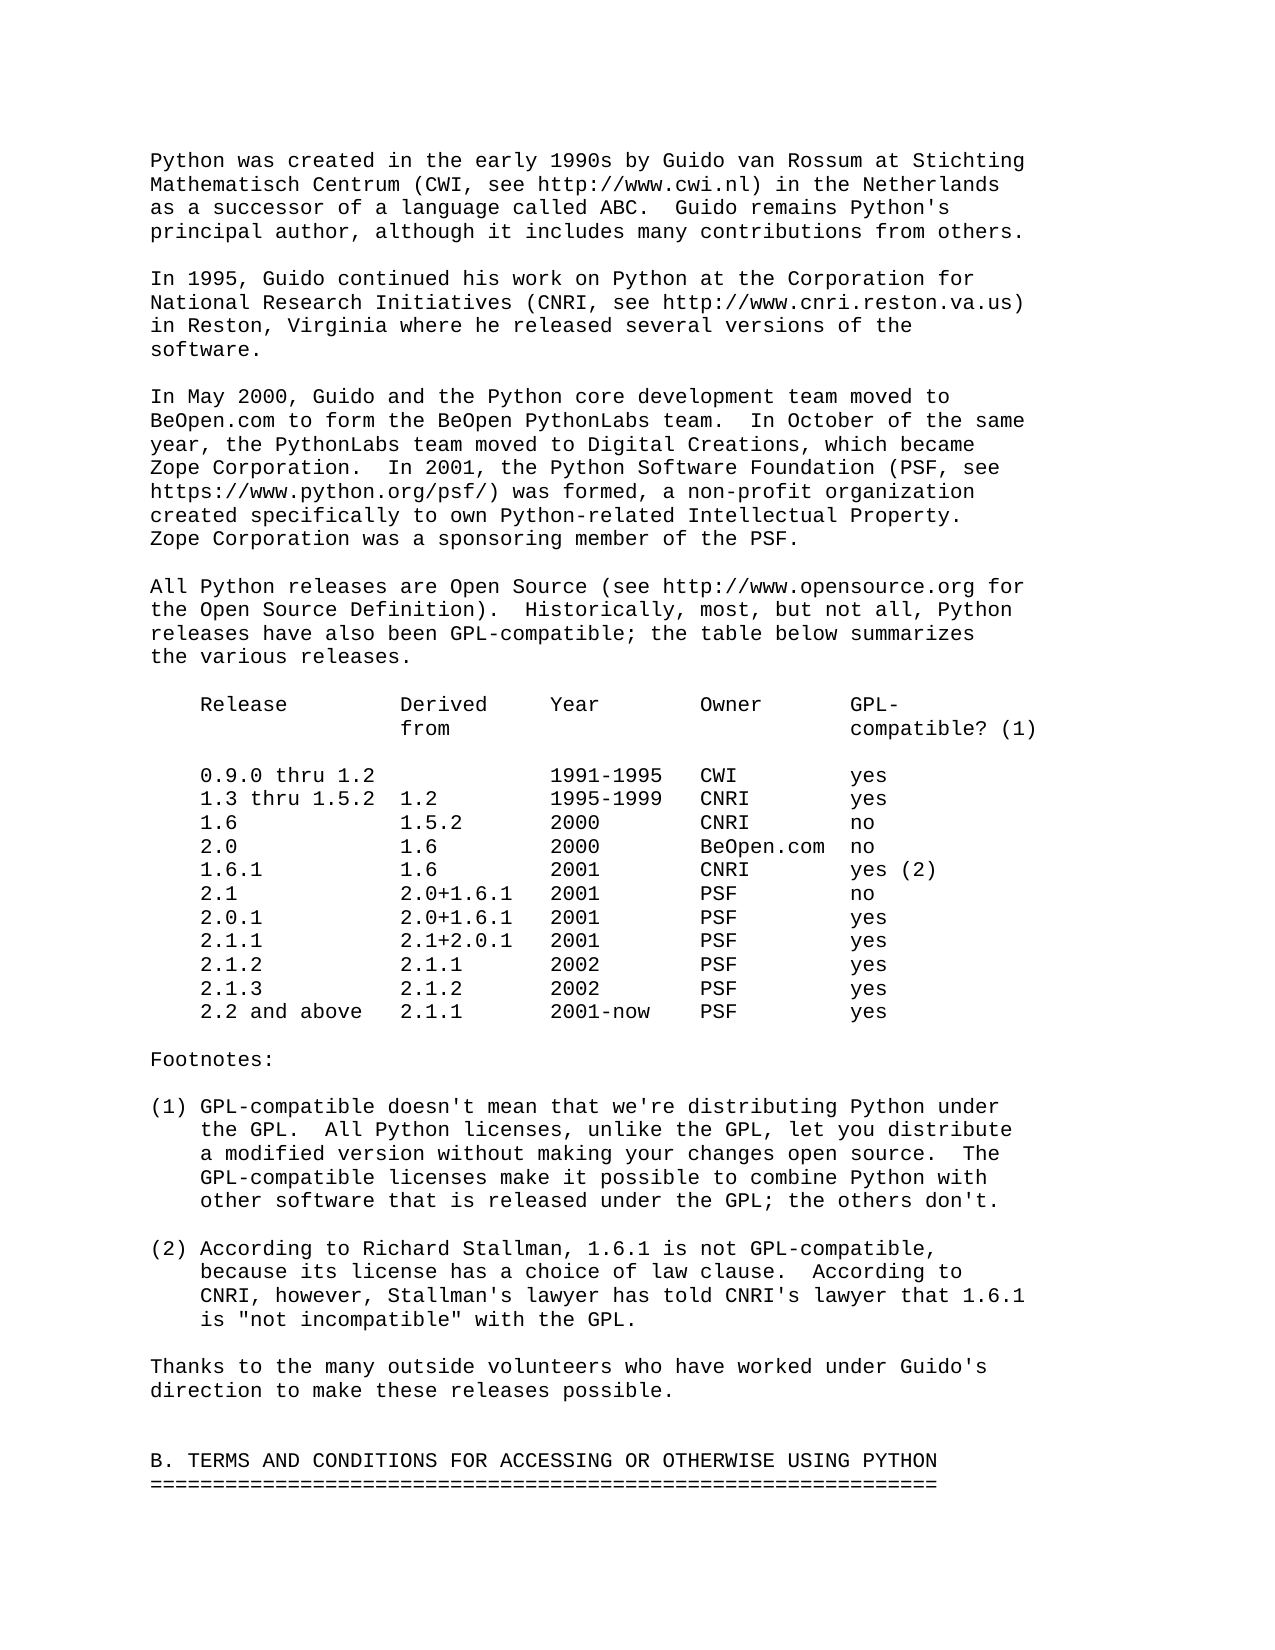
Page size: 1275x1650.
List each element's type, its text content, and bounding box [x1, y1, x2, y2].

text Mathematisch Centrum (CWI, see http://www.cwi.nl) in the Netherlands [150, 174, 1125, 197]
text =============================================================== [150, 1474, 1125, 1498]
text a modified version without making your changes open source. The [150, 1143, 1125, 1167]
text https://www.python.org/psf/) was formed, a non-profit organization [150, 481, 1125, 505]
text B. TERMS AND CONDITIONS FOR ACCESSING OR OTHERWISE USING PYTHON [150, 1451, 1125, 1474]
text 1.3 thru 1.5.2 1.2 1995-1999 CNRI yes [150, 788, 1125, 812]
text the Open Source Definition). Historically, most, but not all, Python [150, 599, 1125, 623]
text In May 2000, Guido and the Python core development team moved to [150, 386, 1125, 410]
text In 1995, Guido continued his work on Python at the Corporation for [150, 268, 1125, 292]
text 2.2 and above 2.1.1 2001-now PSF yes [150, 1001, 1125, 1025]
text in Reston, Virginia where he released several versions of the [150, 316, 1125, 339]
text principal author, although it includes many contributions from others. [150, 221, 1125, 244]
text Zope Corporation. In 2001, the Python Software Foundation (PSF, see [150, 457, 1125, 481]
text 2.0.1 2.0+1.6.1 2001 PSF yes [150, 907, 1125, 930]
text direction to make these releases possible. [150, 1379, 1125, 1403]
text 1.6 1.5.2 2000 CNRI no [150, 812, 1125, 836]
text (2) According to Richard Stallman, 1.6.1 is not GPL-compatible, [150, 1238, 1125, 1261]
text Python was created in the early 1990s by Guido van Rossum at Stichting [150, 150, 1125, 174]
text 2.1.2 2.1.1 2002 PSF yes [150, 954, 1125, 978]
text National Research Initiatives (CNRI, see http://www.cnri.reston.va.us) [150, 292, 1125, 316]
text CNRI, however, Stallman's lawyer has told CNRI's lawyer that 1.6.1 [150, 1285, 1125, 1309]
text other software that is released under the GPL; the others don't. [150, 1190, 1125, 1214]
text is "not incompatible" with the GPL. [150, 1309, 1125, 1332]
text because its license has a choice of law clause. According to [150, 1261, 1125, 1285]
text 2.1.1 2.1+2.0.1 2001 PSF yes [150, 930, 1125, 954]
text Zope Corporation was a sponsoring member of the PSF. [150, 528, 1125, 552]
text the GPL. All Python licenses, unlike the GPL, let you distribute [150, 1119, 1125, 1143]
text 2.1.3 2.1.2 2002 PSF yes [150, 978, 1125, 1001]
text releases have also been GPL-compatible; the table below summarizes [150, 623, 1125, 647]
text year, the PythonLabs team moved to Digital Creations, which became [150, 434, 1125, 457]
text as a successor of a language called ABC. Guido remains Python's [150, 197, 1125, 221]
text 2.1 2.0+1.6.1 2001 PSF no [150, 883, 1125, 907]
text All Python releases are Open Source (see http://www.opensource.org for [150, 576, 1125, 599]
text from compatible? (1) [150, 717, 1125, 741]
text created specifically to own Python-related Intellectual Property. [150, 505, 1125, 528]
text (1) GPL-compatible doesn't mean that we're distributing Python under [150, 1096, 1125, 1119]
text Footnotes: [150, 1048, 1125, 1072]
text software. [150, 339, 1125, 363]
text 2.0 1.6 2000 BeOpen.com no [150, 836, 1125, 859]
text 0.9.0 thru 1.2 1991-1995 CWI yes [150, 765, 1125, 788]
text BeOpen.com to form the BeOpen PythonLabs team. In October of the same [150, 410, 1125, 434]
text GPL-compatible licenses make it possible to combine Python with [150, 1167, 1125, 1190]
text the various releases. [150, 647, 1125, 670]
text Thanks to the many outside volunteers who have worked under Guido's [150, 1356, 1125, 1379]
text 1.6.1 1.6 2001 CNRI yes (2) [150, 859, 1125, 883]
text Release Derived Year Owner GPL- [150, 694, 1125, 717]
